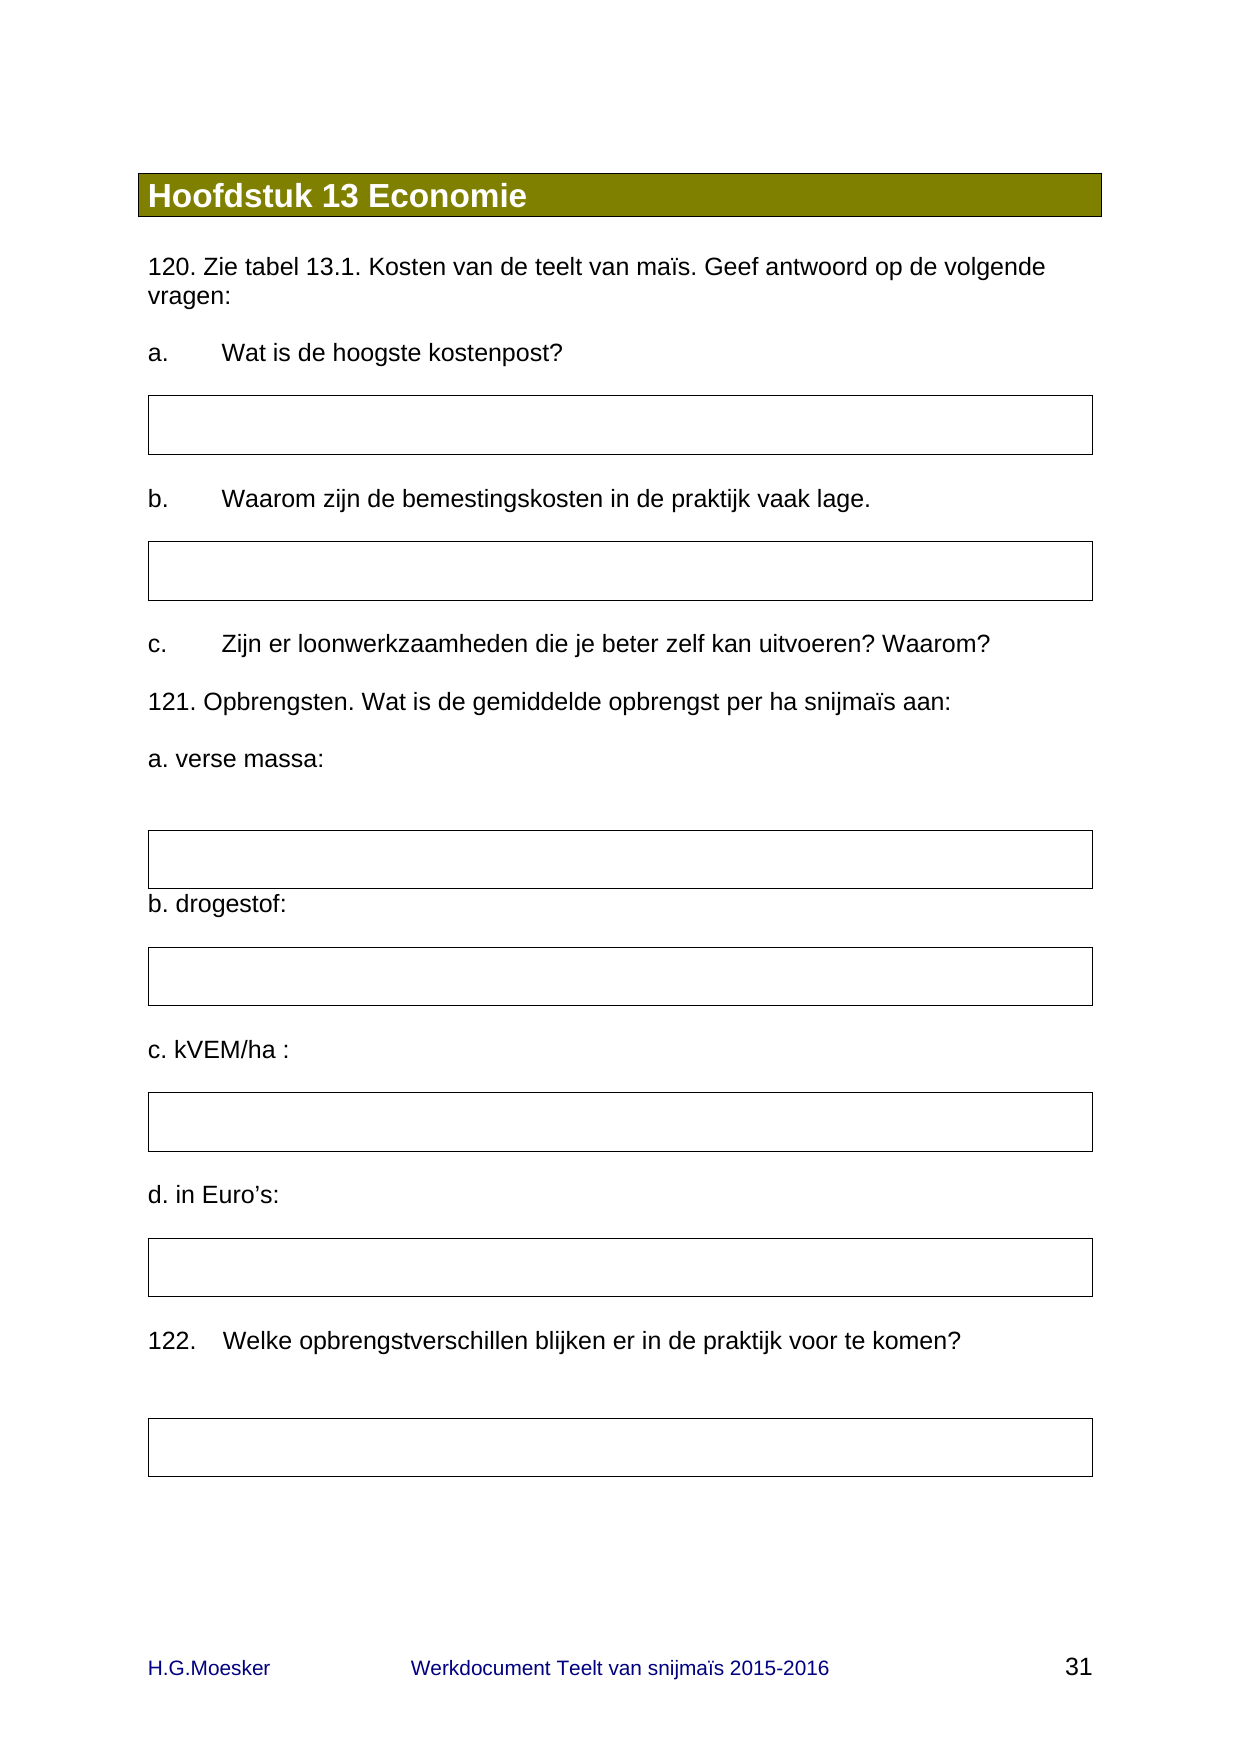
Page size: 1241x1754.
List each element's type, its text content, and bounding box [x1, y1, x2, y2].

text 120. Zie tabel 13.1. Kosten van de teelt van maïs. Geef antwoord op de volgende vragen: [148, 252, 1093, 309]
table_header [149, 1093, 1092, 1151]
subtitle Hoofdstuk 13 Economie [139, 174, 1101, 216]
text a. Wat is de hoogste kostenpost? [148, 338, 1093, 367]
text 122. Welke opbrengstverschillen blijken er in de praktijk voor te komen? [148, 1326, 1093, 1355]
text b. Waarom zijn de bemestingskosten in de praktijk vaak lage. [148, 483, 1093, 512]
text b. drogestof: [148, 889, 1093, 918]
table_header [149, 542, 1092, 599]
text c. kVEM/ha : [148, 1035, 1093, 1063]
text a. verse massa: [148, 744, 1093, 773]
table_header [149, 948, 1092, 1005]
text d. in Euro’s: [148, 1180, 1093, 1209]
table_header [149, 396, 1092, 454]
table_header [149, 831, 1092, 888]
table_header [149, 1239, 1092, 1296]
text c. Zijn er loonwerkzaamheden die je beter zelf kan uitvoeren? Waarom? [148, 629, 1093, 658]
text 121. Opbrengsten. Wat is de gemiddelde opbrengst per ha snijmaïs aan: [148, 686, 1093, 715]
table_header [149, 1419, 1092, 1476]
